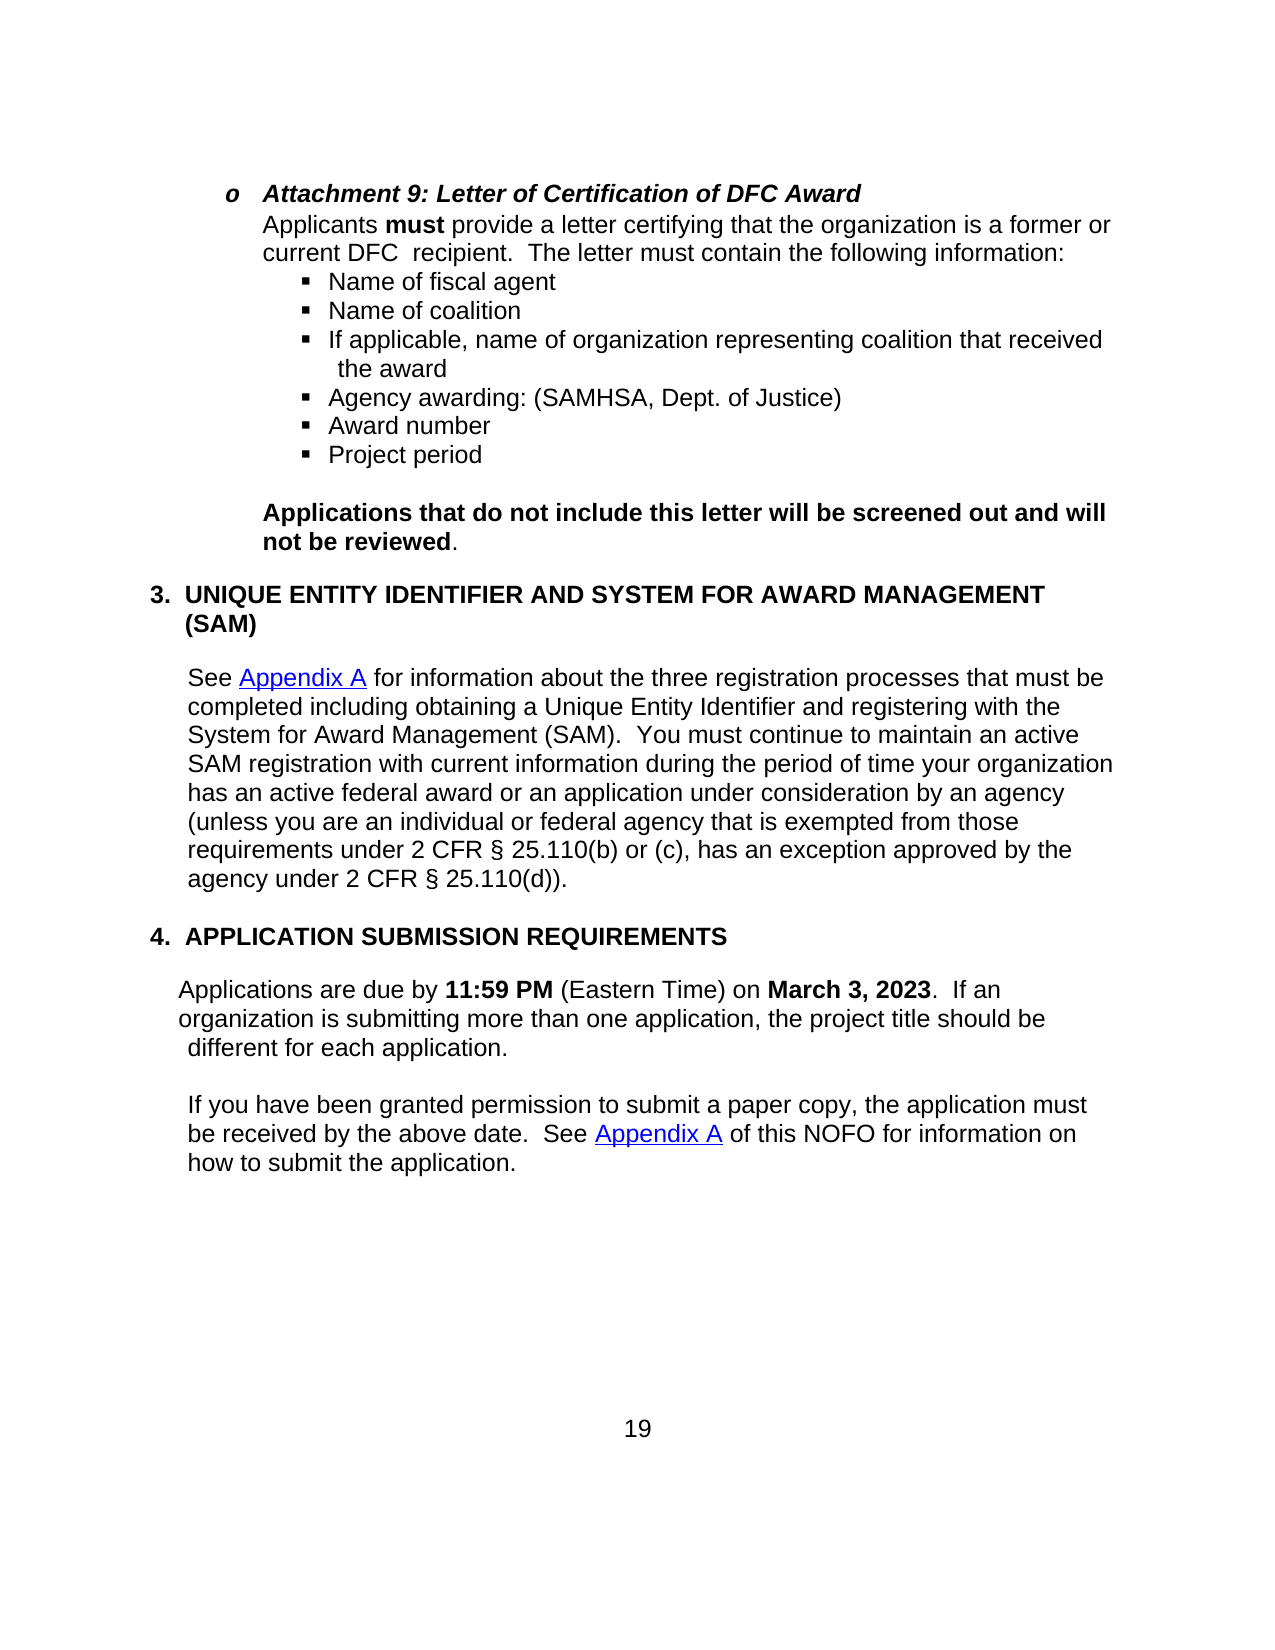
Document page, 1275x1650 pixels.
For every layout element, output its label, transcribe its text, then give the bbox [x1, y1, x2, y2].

list Project period [300, 440, 1125, 469]
list Agency awarding: (SAMHSA, Dept. of Justice) [300, 382, 1125, 411]
text If you have been granted permission to submit a paper copy, the application must [150, 1090, 1125, 1119]
text (SAM) [150, 609, 1125, 638]
text See Appendix A for information about the three registration processes that must be completed including obtaining a Unique Entity Identifier and registering with the System for Award Management (SAM). You must continue to maintain an active SAM registration with current information during the period of time your organization has an active federal award or an application under consideration by an agency (unless you are an individual or federal agency that is exempted from those requirements under 2 CFR § 25.110(b) or (c), has an exception approved by the agency under 2 CFR § 25.110(d)). [187, 663, 1125, 893]
text organization is submitting more than one application, the project title should be [141, 1004, 1125, 1033]
list Name of fiscal agent [300, 267, 1125, 296]
list Applicants must provide a letter certifying that the organization is a former or current DFC recipient. The letter must contain the following information: [262, 210, 1125, 267]
list Attachment 9: Letter of Certification of DFC Award [225, 179, 1125, 210]
text how to submit the application. [150, 1148, 1125, 1177]
text Applications are due by 11:59 PM (Eastern Time) on March 3, 2023. If an [141, 975, 1125, 1004]
text different for each application. [150, 1033, 1125, 1062]
text be received by the above date. See Appendix A of this NOFO for information on [150, 1119, 1125, 1148]
text Applications that do not include this letter will be screened out and will not be reviewed. [262, 498, 1125, 555]
subtitle 4. APPLICATION SUBMISSION REQUIREMENTS [150, 922, 1125, 950]
subtitle 3. UNIQUE ENTITY IDENTIFIER AND SYSTEM FOR AWARD MANAGEMENT [150, 580, 1125, 609]
list Award number [300, 411, 1125, 440]
list If applicable, name of organization representing coalition that received the award [300, 325, 1125, 382]
list Name of coalition [300, 296, 1125, 325]
